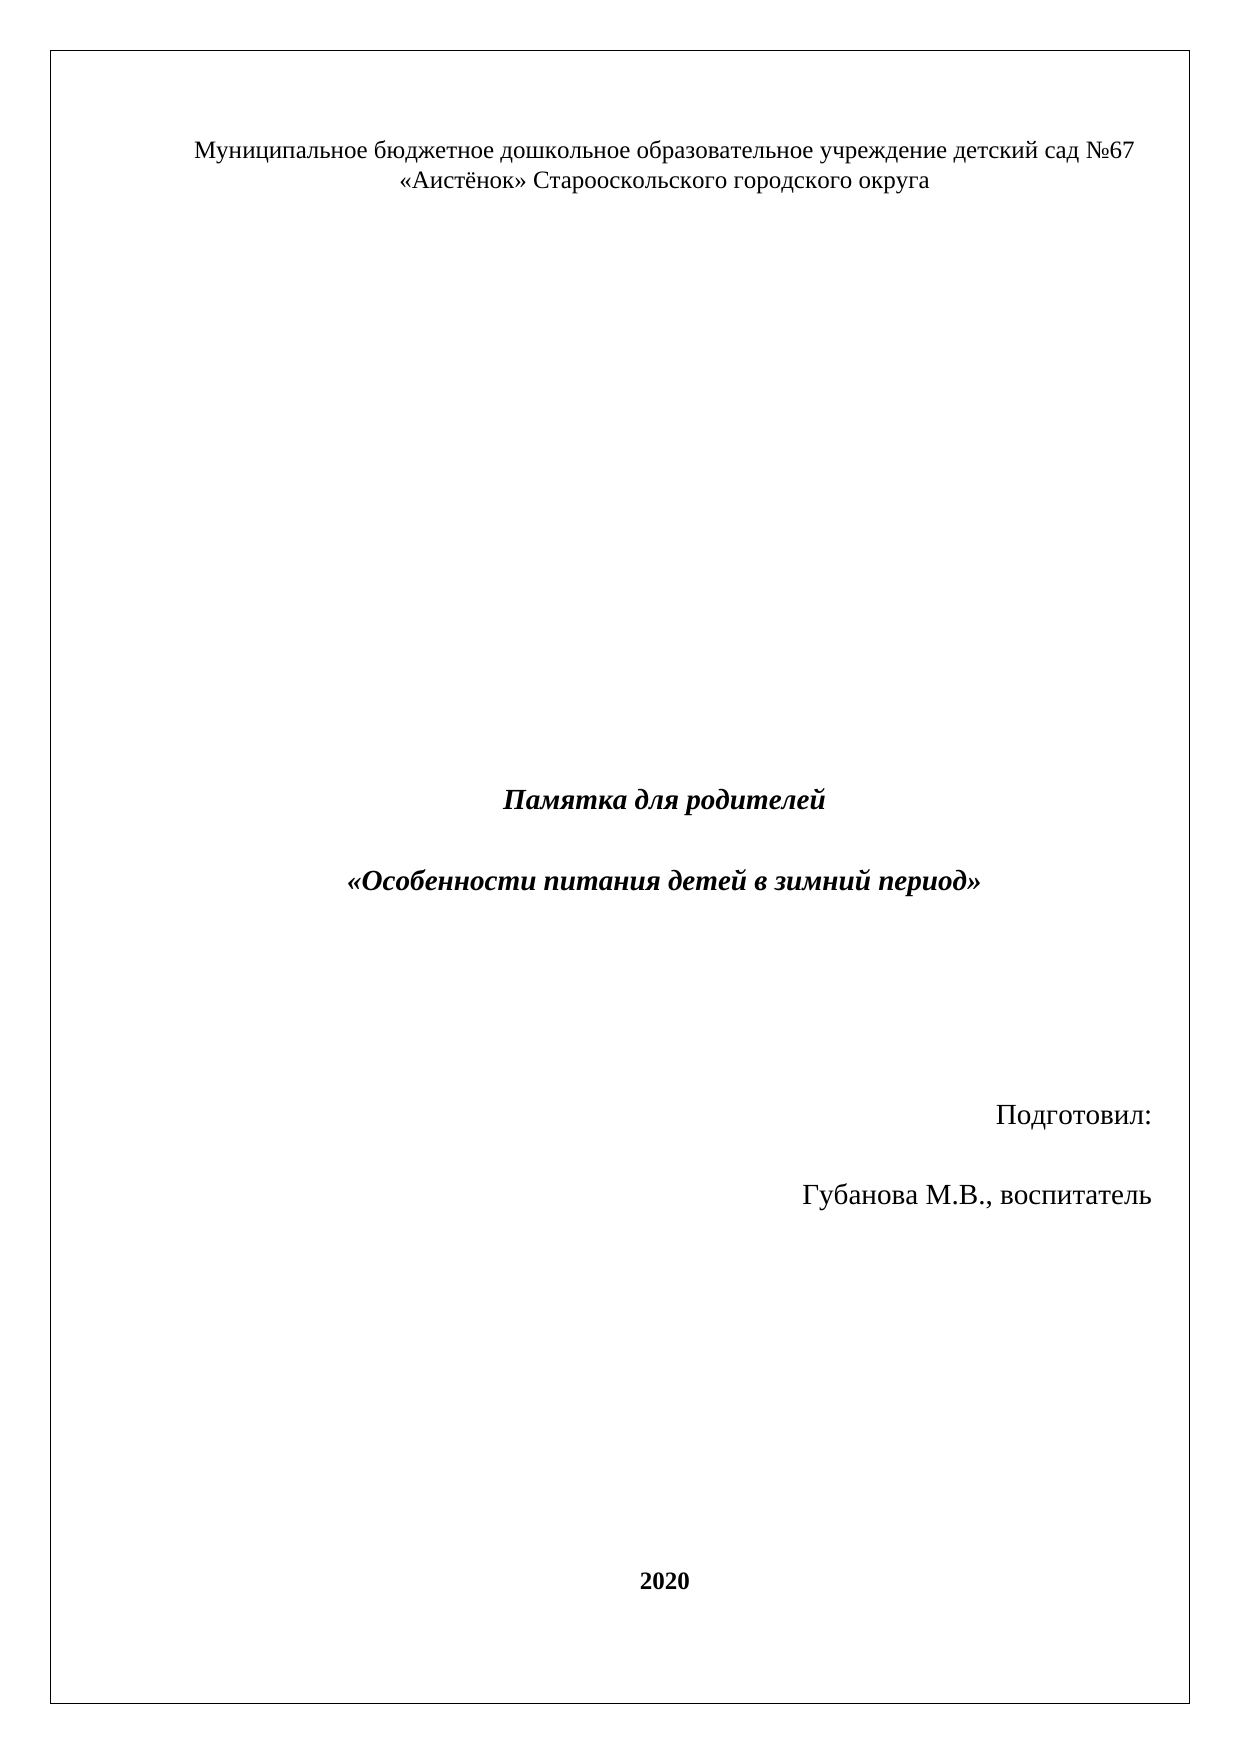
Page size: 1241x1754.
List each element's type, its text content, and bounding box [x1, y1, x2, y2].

text Муниципальное бюджетное дошкольное образовательное учреждение детский сад №67 «Аистёнок» Старооскольского городского округа [177, 134, 1152, 194]
text Памятка для родителей [177, 782, 1152, 816]
text 2020 [177, 1565, 1152, 1595]
text «Особенности питания детей в зимний период» [177, 863, 1152, 896]
text Губанова М.В., воспитатель [177, 1177, 1152, 1211]
text Подготовил: [177, 1097, 1152, 1130]
